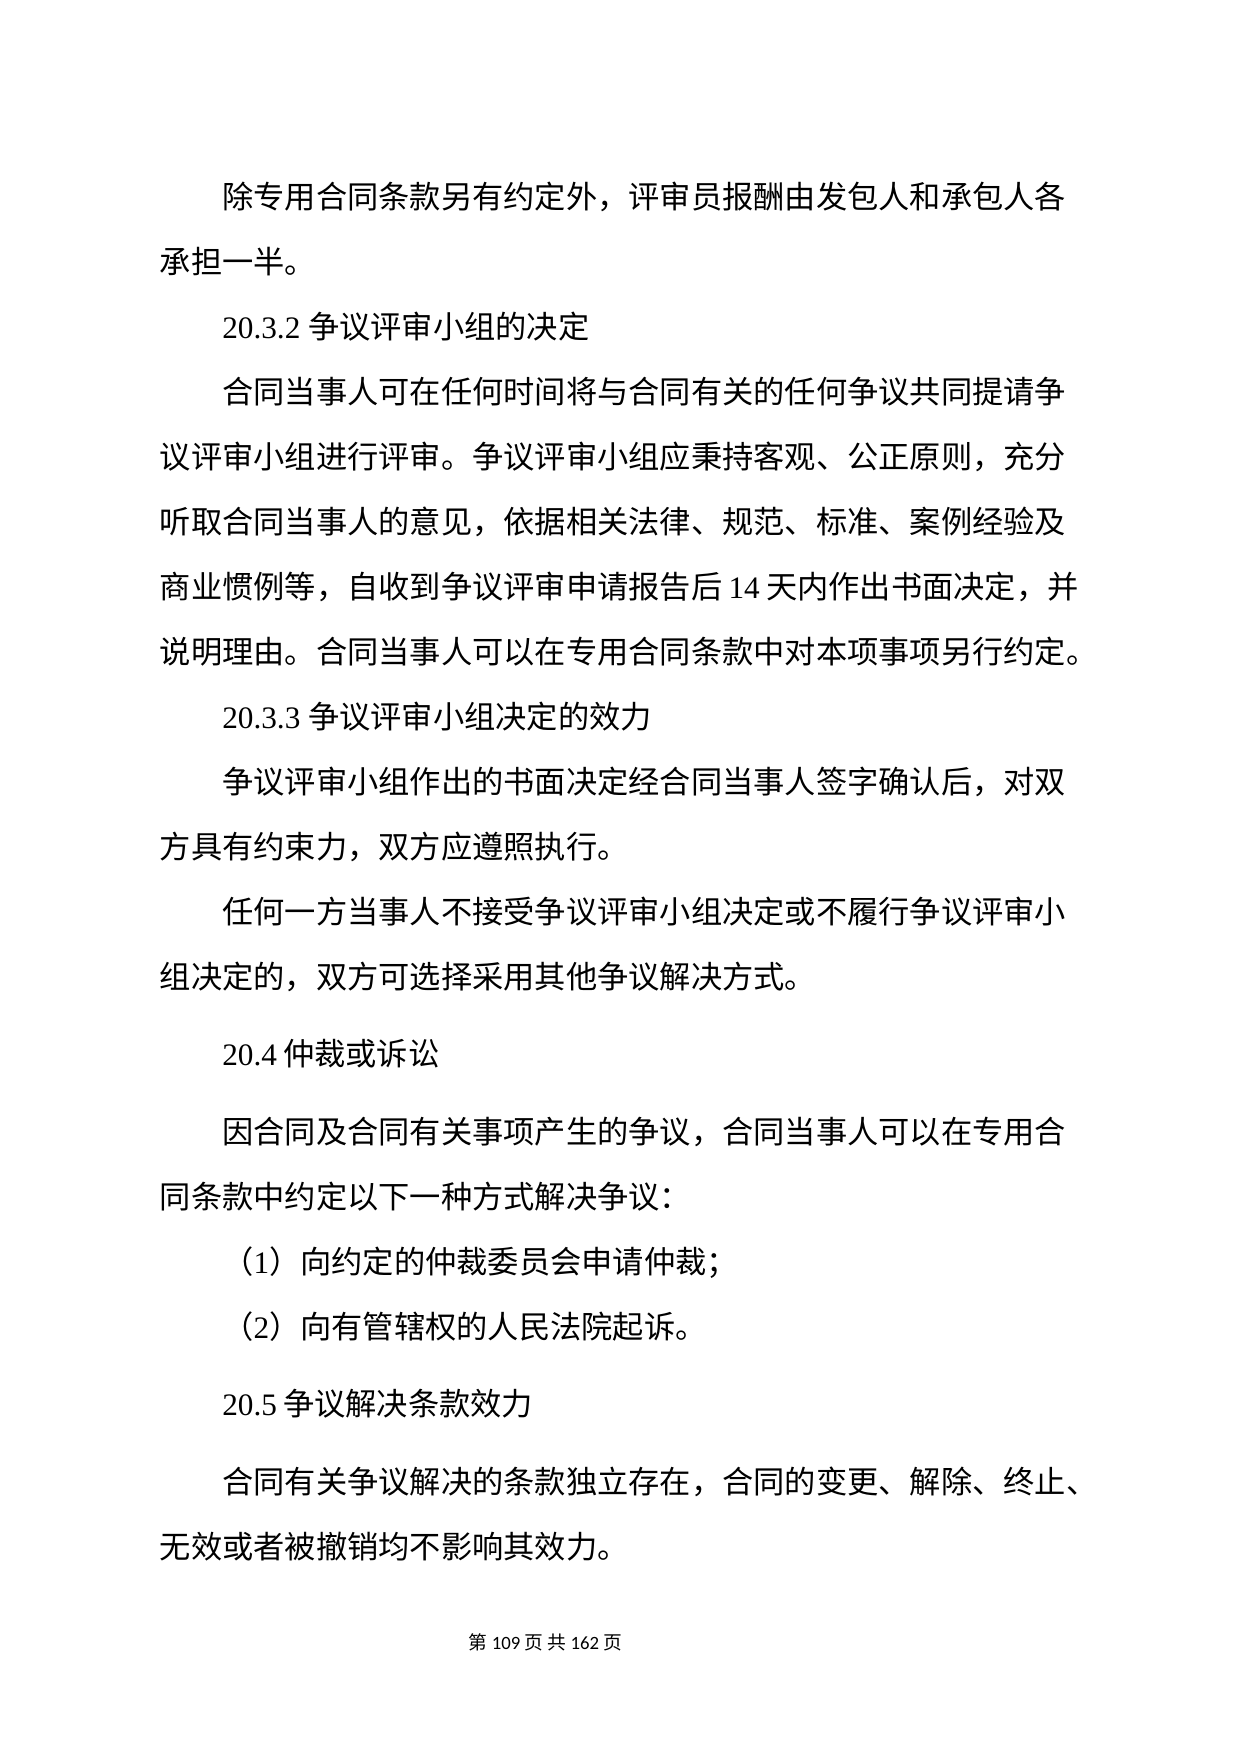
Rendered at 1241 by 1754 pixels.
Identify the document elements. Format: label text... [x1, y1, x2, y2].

text 20.5争议解决条款效力 [159, 1369, 1078, 1434]
text 因合同及合同有关事项产生的争议，合同当事人可以在专用合同条款中约定以下一种方式解决争议： [159, 1097, 1078, 1227]
text 合同当事人可在任何时间将与合同有关的任何争议共同提请争议评审小组进行评审。争议评审小组应秉持客观、公正原则，充分听取合同当事人的意见，依据相关法律、规范、标准、案例经验及商业惯例等，自收到争议评审申请报告后14天内作出书面决定，并说明理由。合同当事人可以在专用合同条款中对本项事项另行约定。 [159, 357, 1078, 682]
text 20.3.2 争议评审小组的决定 [159, 292, 1078, 357]
text 合同有关争议解决的条款独立存在，合同的变更、解除、终止、无效或者被撤销均不影响其效力。 [159, 1447, 1078, 1577]
text （2）向有管辖权的人民法院起诉。 [159, 1292, 1078, 1357]
text 任何一方当事人不接受争议评审小组决定或不履行争议评审小组决定的，双方可选择采用其他争议解决方式。 [159, 877, 1078, 1007]
text 争议评审小组作出的书面决定经合同当事人签字确认后，对双方具有约束力，双方应遵照执行。 [159, 747, 1078, 877]
text 20.3.3 争议评审小组决定的效力 [159, 682, 1078, 747]
text 20.4仲裁或诉讼 [159, 1019, 1078, 1084]
text （1）向约定的仲裁委员会申请仲裁； [159, 1227, 1078, 1292]
text 除专用合同条款另有约定外，评审员报酬由发包人和承包人各承担一半。 [159, 162, 1078, 292]
